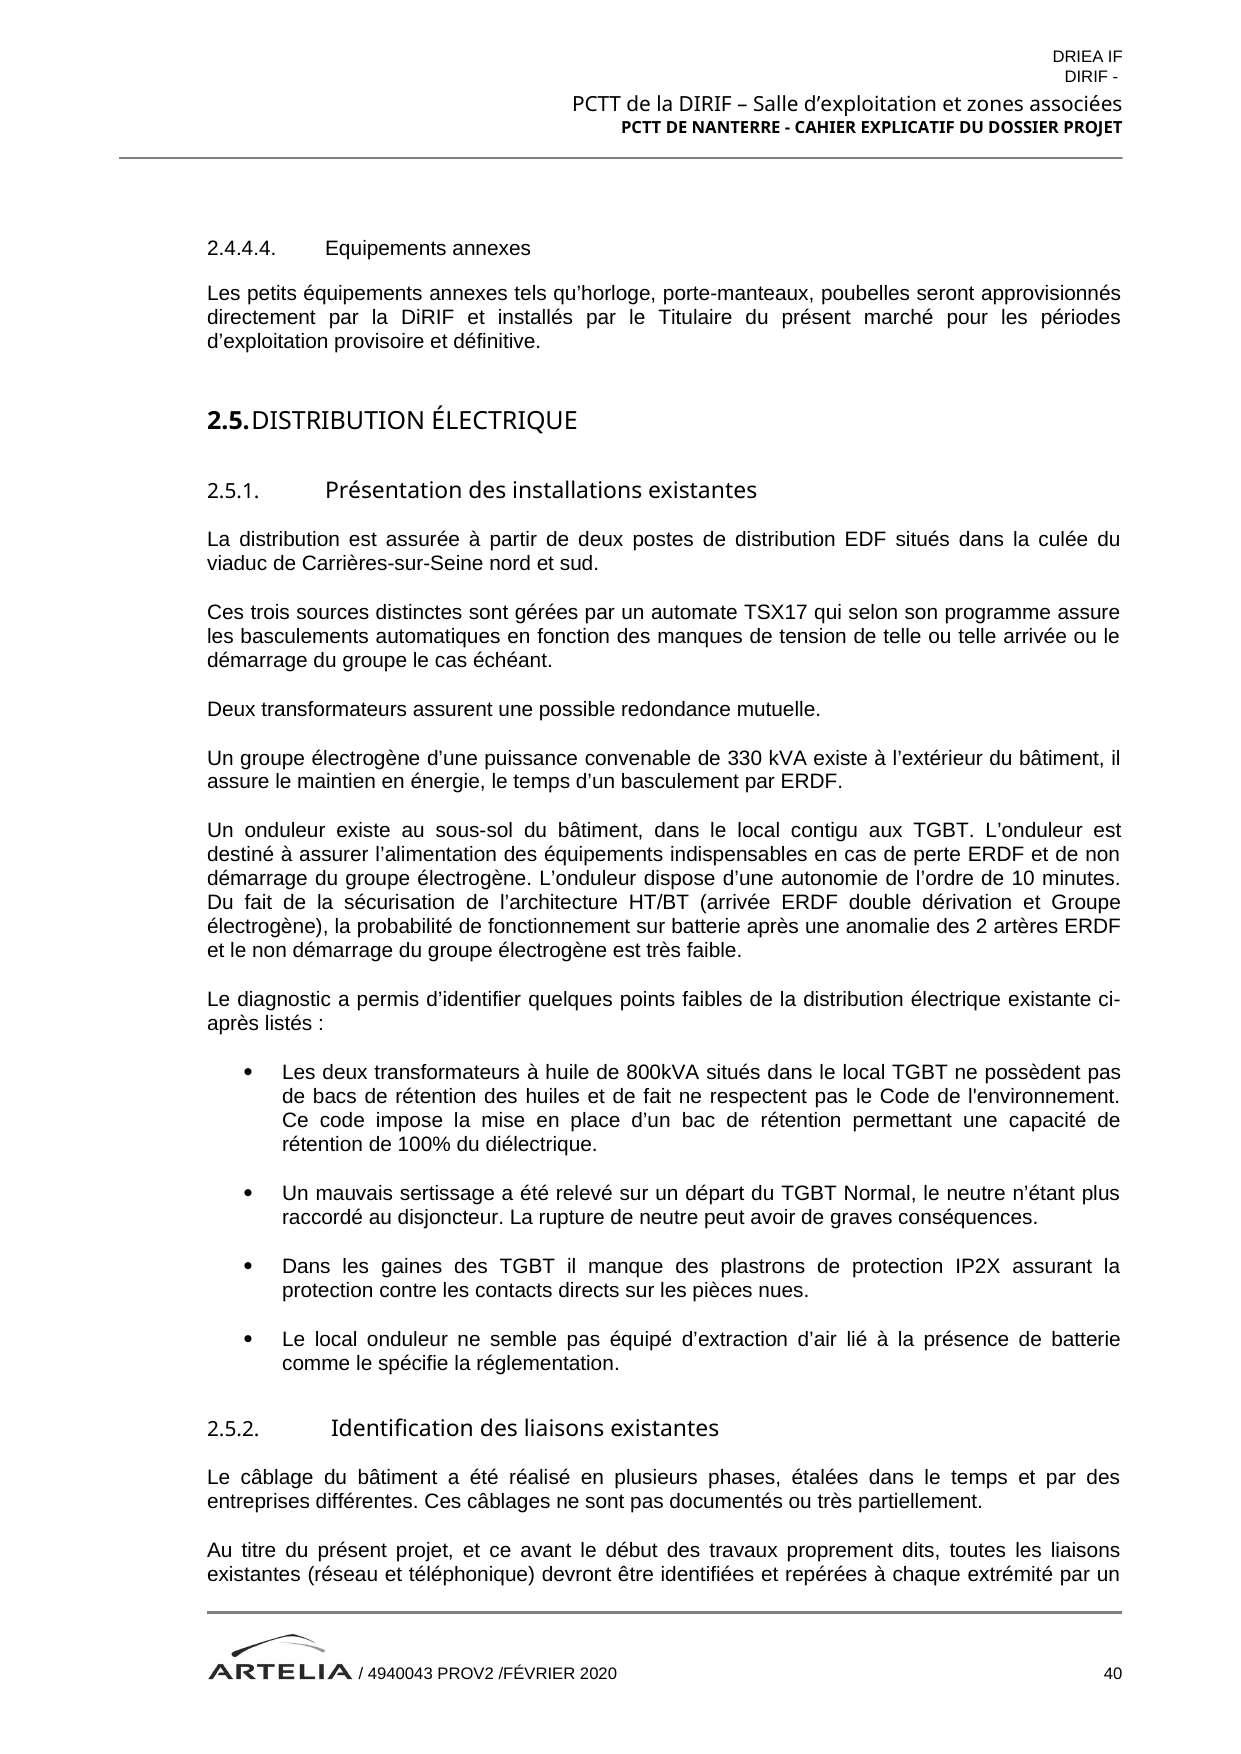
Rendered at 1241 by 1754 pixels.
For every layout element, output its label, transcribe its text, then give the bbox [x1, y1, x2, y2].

text Ces trois sources distinctes sont gérées par un automate TSX17 qui selon son programme assure les basculements automatiques en fonction des manques de tension de telle ou telle arrivée ou le démarrage du groupe le cas échéant. [207, 599, 1122, 671]
list Les deux transformateurs à huile de 800kVA situés dans le local TGBT ne possèdent pas de bacs de rétention des huiles et de fait ne respectent pas le Code de l'environnement. Ce code impose la mise en place d’un bac de rétention permettant une capacité de rétention de 100% du diélectrique. [244, 1060, 1122, 1156]
text Les petits équipements annexes tels qu’horloge, porte-manteaux, poubelles seront approvisionnés directement par la DiRIF et installés par le Titulaire du présent marché pour les périodes d’exploitation provisoire et définitive. [207, 281, 1122, 353]
subtitle Identification des liaisons existantes [207, 1412, 1122, 1444]
list Dans les gaines des TGBT il manque des plastrons de protection IP2X assurant la protection contre les contacts directs sur les pièces nues. [244, 1254, 1122, 1302]
list Le local onduleur ne semble pas équipé d’extraction d’air lié à la présence de batterie comme le spécifie la réglementation. [244, 1327, 1122, 1375]
text La distribution est assurée à partir de deux postes de distribution EDF situés dans la culée du viaduc de Carrières-sur-Seine nord et sud. [207, 527, 1122, 574]
text Le diagnostic a permis d’identifier quelques points faibles de la distribution électrique existante ci-après listés : [207, 987, 1122, 1035]
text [207, 1537, 1122, 1585]
text Un onduleur existe au sous-sol du bâtiment, dans le local contigu aux TGBT. L’onduleur est destiné à assurer l’alimentation des équipements indispensables en cas de perte ERDF et de non démarrage du groupe électrogène. L’onduleur dispose d’une autonomie de l’ordre de 10 minutes. Du fait de la sécurisation de l’architecture HT/BT (arrivée ERDF double dérivation et Groupe électrogène), la probabilité de fonctionnement sur batterie après une anomalie des 2 artères ERDF et le non démarrage du groupe électrogène est très faible. [207, 818, 1122, 962]
text Deux transformateurs assurent une possible redondance mutuelle. [207, 696, 1122, 720]
text Le câblage du bâtiment a été réalisé en plusieurs phases, étalées dans le temps et par des entreprises différentes. Ces câblages ne sont pas documentés ou très partiellement. [207, 1464, 1122, 1512]
subtitle Equipements annexes [207, 236, 1122, 260]
text Un groupe électrogène d’une puissance convenable de 330 kVA existe à l’extérieur du bâtiment, il assure le maintien en énergie, le temps d’un basculement par ERDF. [207, 745, 1122, 793]
list Un mauvais sertissage a été relevé sur un départ du TGBT Normal, le neutre n’étant plus raccordé au disjoncteur. La rupture de neutre peut avoir de graves conséquences. [244, 1181, 1122, 1229]
subtitle Présentation des installations existantes [207, 474, 1122, 506]
subtitle Distribution électrique [207, 403, 1122, 437]
